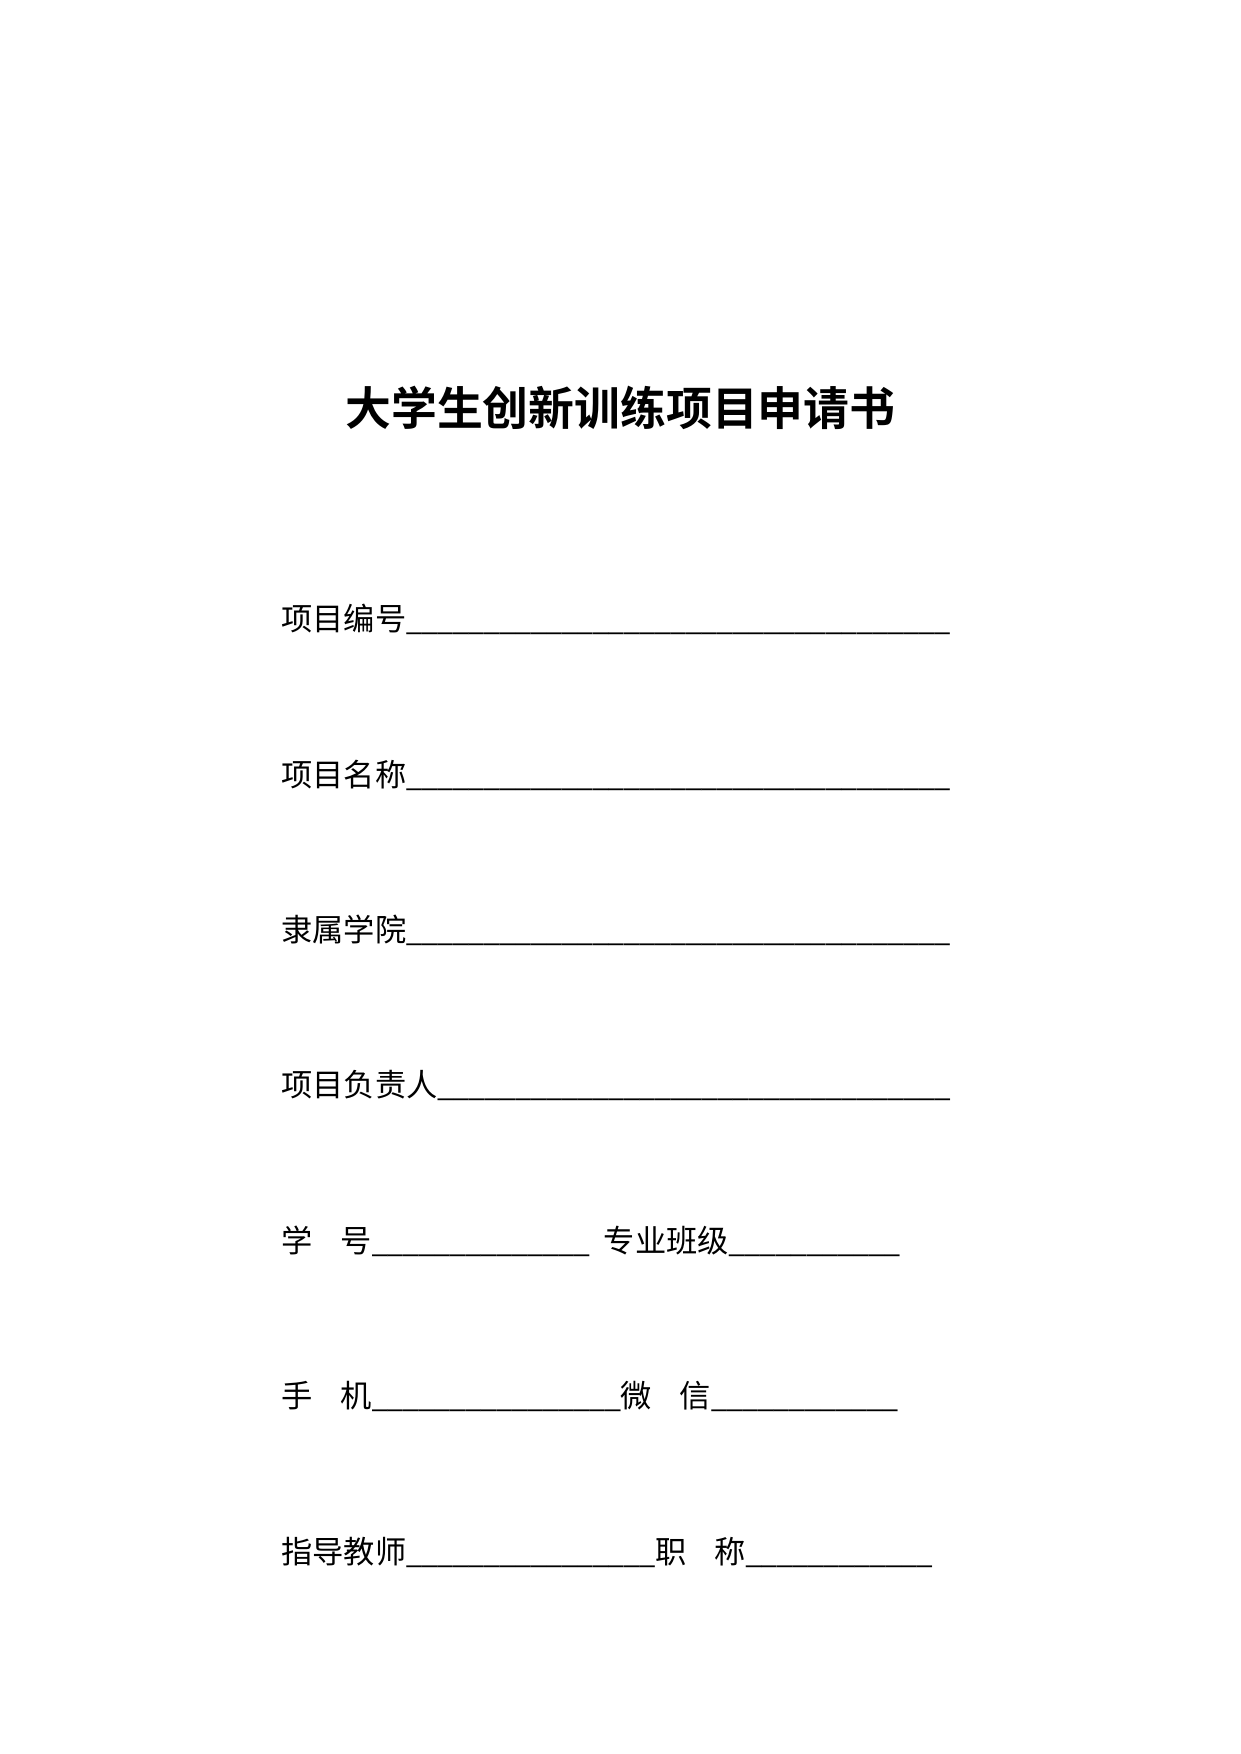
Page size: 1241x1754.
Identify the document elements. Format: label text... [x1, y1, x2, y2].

text 项目负责人_________________________________ [187, 1051, 1053, 1116]
text 指导教师________________职 称____________ [187, 1517, 1053, 1582]
text 项目编号___________________________________ [187, 584, 1053, 649]
text 手 机________________微 信____________ [187, 1362, 1053, 1427]
text 隶属学院___________________________________ [187, 895, 1053, 960]
text 学 号______________ 专业班级___________ [187, 1206, 1053, 1271]
text 项目名称___________________________________ [187, 740, 1053, 805]
text 大学生创新训练项目申请书 [187, 357, 1053, 454]
